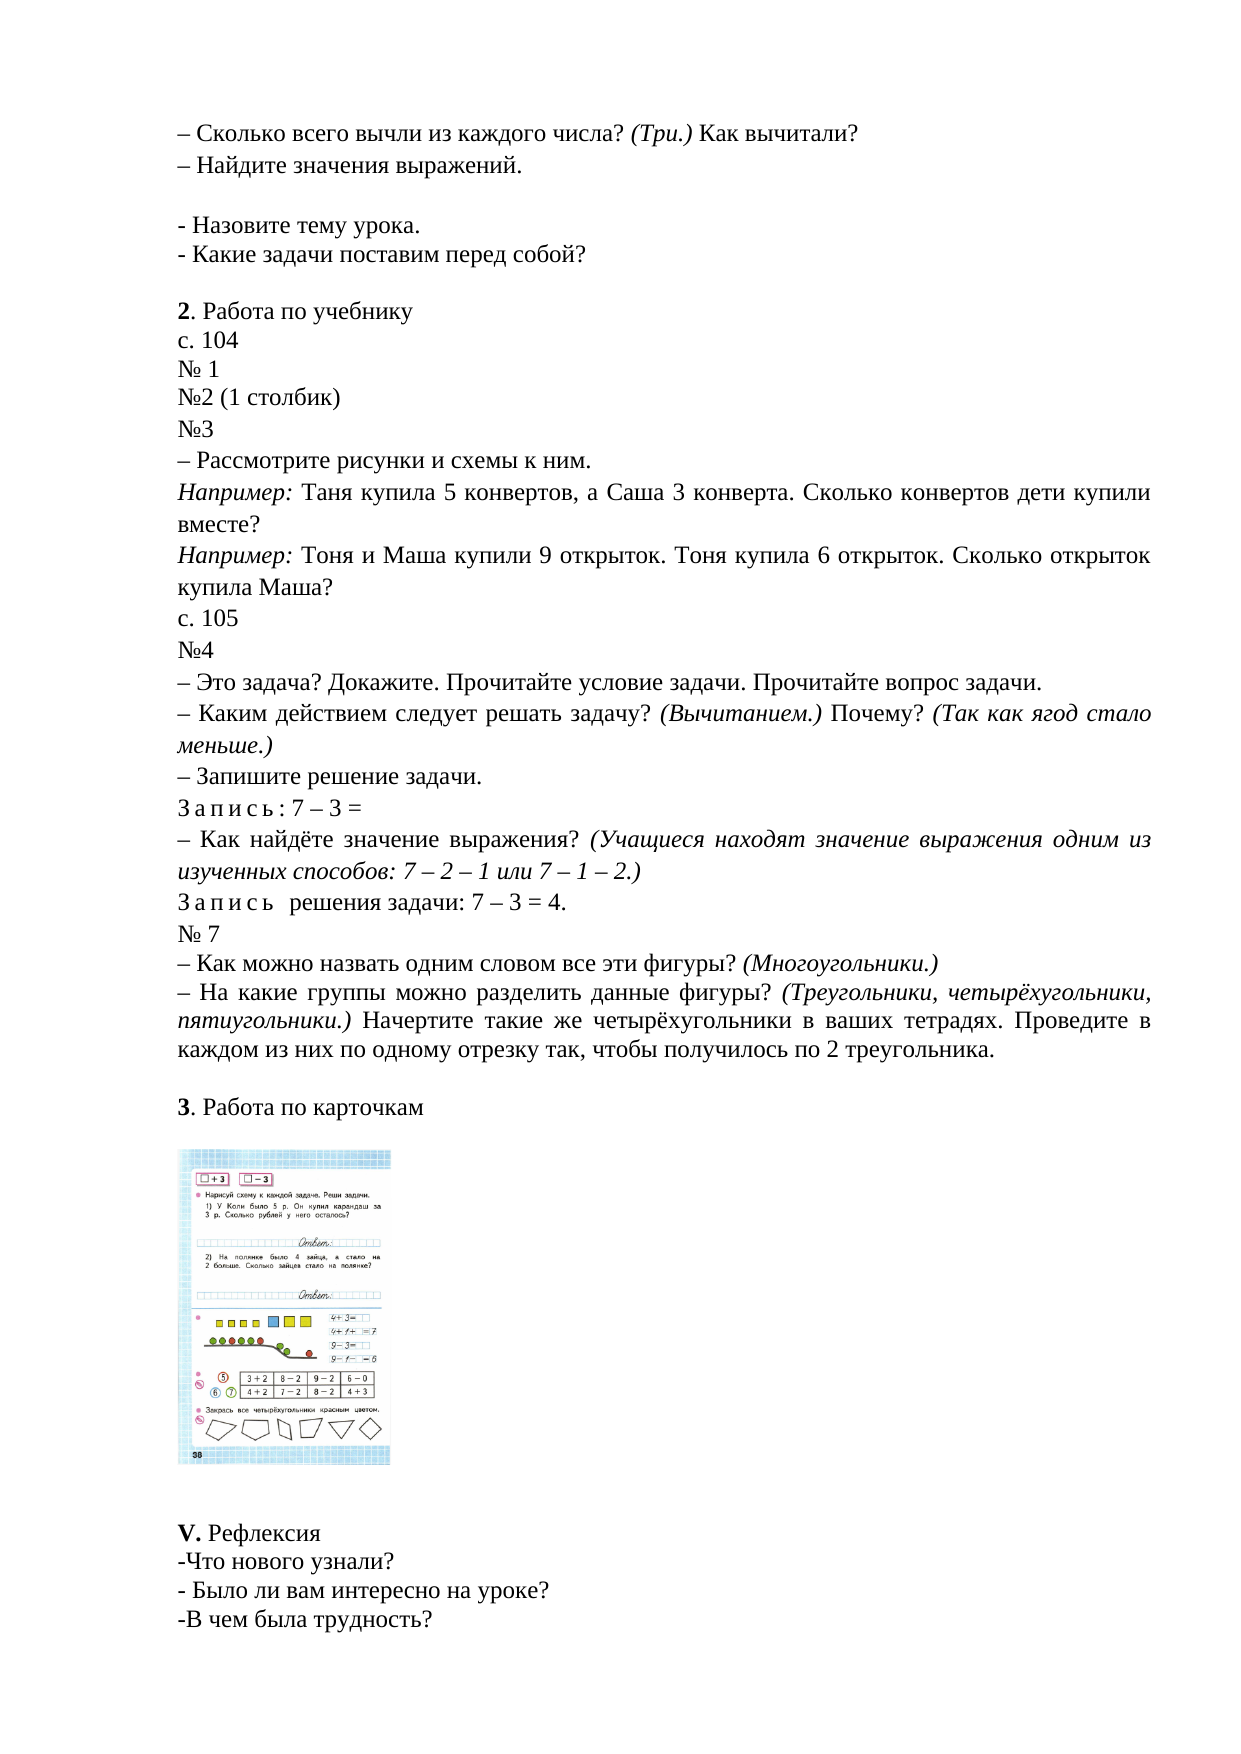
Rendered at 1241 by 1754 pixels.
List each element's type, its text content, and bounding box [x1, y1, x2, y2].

text - Назовите тему урока. [177, 210, 1152, 239]
picture [177, 1149, 392, 1465]
text 2. Работа по учебнику [177, 296, 1152, 325]
text – Как можно назвать одним словом все эти фигуры? (Многоугольники.) [177, 948, 1152, 977]
text – Сколько всего вычли из каждого числа? (Три.) Как вычитали? [177, 118, 1152, 147]
text – Найдите значения выражений. [177, 150, 1152, 178]
text №2 (1 столбик) [177, 382, 1152, 411]
text Например: Таня купила 5 конвертов, а Саша 3 конверта. Сколько конвертов дети купили вместе? [177, 477, 1152, 537]
text – Это задача? Докажите. Прочитайте условие задачи. Прочитайте вопрос задачи. [177, 667, 1152, 695]
text Запись: 7 – 3 = [177, 793, 1152, 822]
text 3. Работа по карточкам [177, 1092, 1152, 1120]
text – Запишите решение задачи. [177, 761, 1152, 790]
text с. 105 [177, 603, 1152, 632]
text – На какие группы можно разделить данные фигуры? (Треугольники, четырёхугольники, пятиугольники.) Начертите такие же четырёхугольники в ваших тетрадях. Проведите в каждом из них по одному отрезку так, чтобы получилось по 2 треугольника. [177, 977, 1152, 1063]
text – Каким действием следует решать задачу? (Вычитанием.) Почему? (Так как ягод стало меньше.) [177, 698, 1152, 758]
text -В чем была трудность? [177, 1604, 1152, 1633]
text V. Рефлексия [177, 1518, 1152, 1546]
text № 1 [177, 354, 1152, 382]
text - Было ли вам интересно на уроке? [177, 1575, 1152, 1604]
text № 7 [177, 919, 1152, 948]
text - Какие задачи поставим перед собой? [177, 239, 1152, 267]
text №3 [177, 414, 1152, 443]
text №4 [177, 635, 1152, 664]
text Например: Тоня и Маша купили 9 открыток. Тоня купила 6 открыток. Сколько открыток купила Маша? [177, 540, 1152, 601]
text -Что нового узнали? [177, 1546, 1152, 1575]
text Запись решения задачи: 7 – 3 = 4. [177, 887, 1152, 916]
text с. 104 [177, 325, 1152, 354]
text – Рассмотрите рисунки и схемы к ним. [177, 446, 1152, 474]
text – Как найдёте значение выражения? (Учащиеся находят значение выражения одним из изученных способов: 7 – 2 – 1 или 7 – 1 – 2.) [177, 824, 1152, 885]
